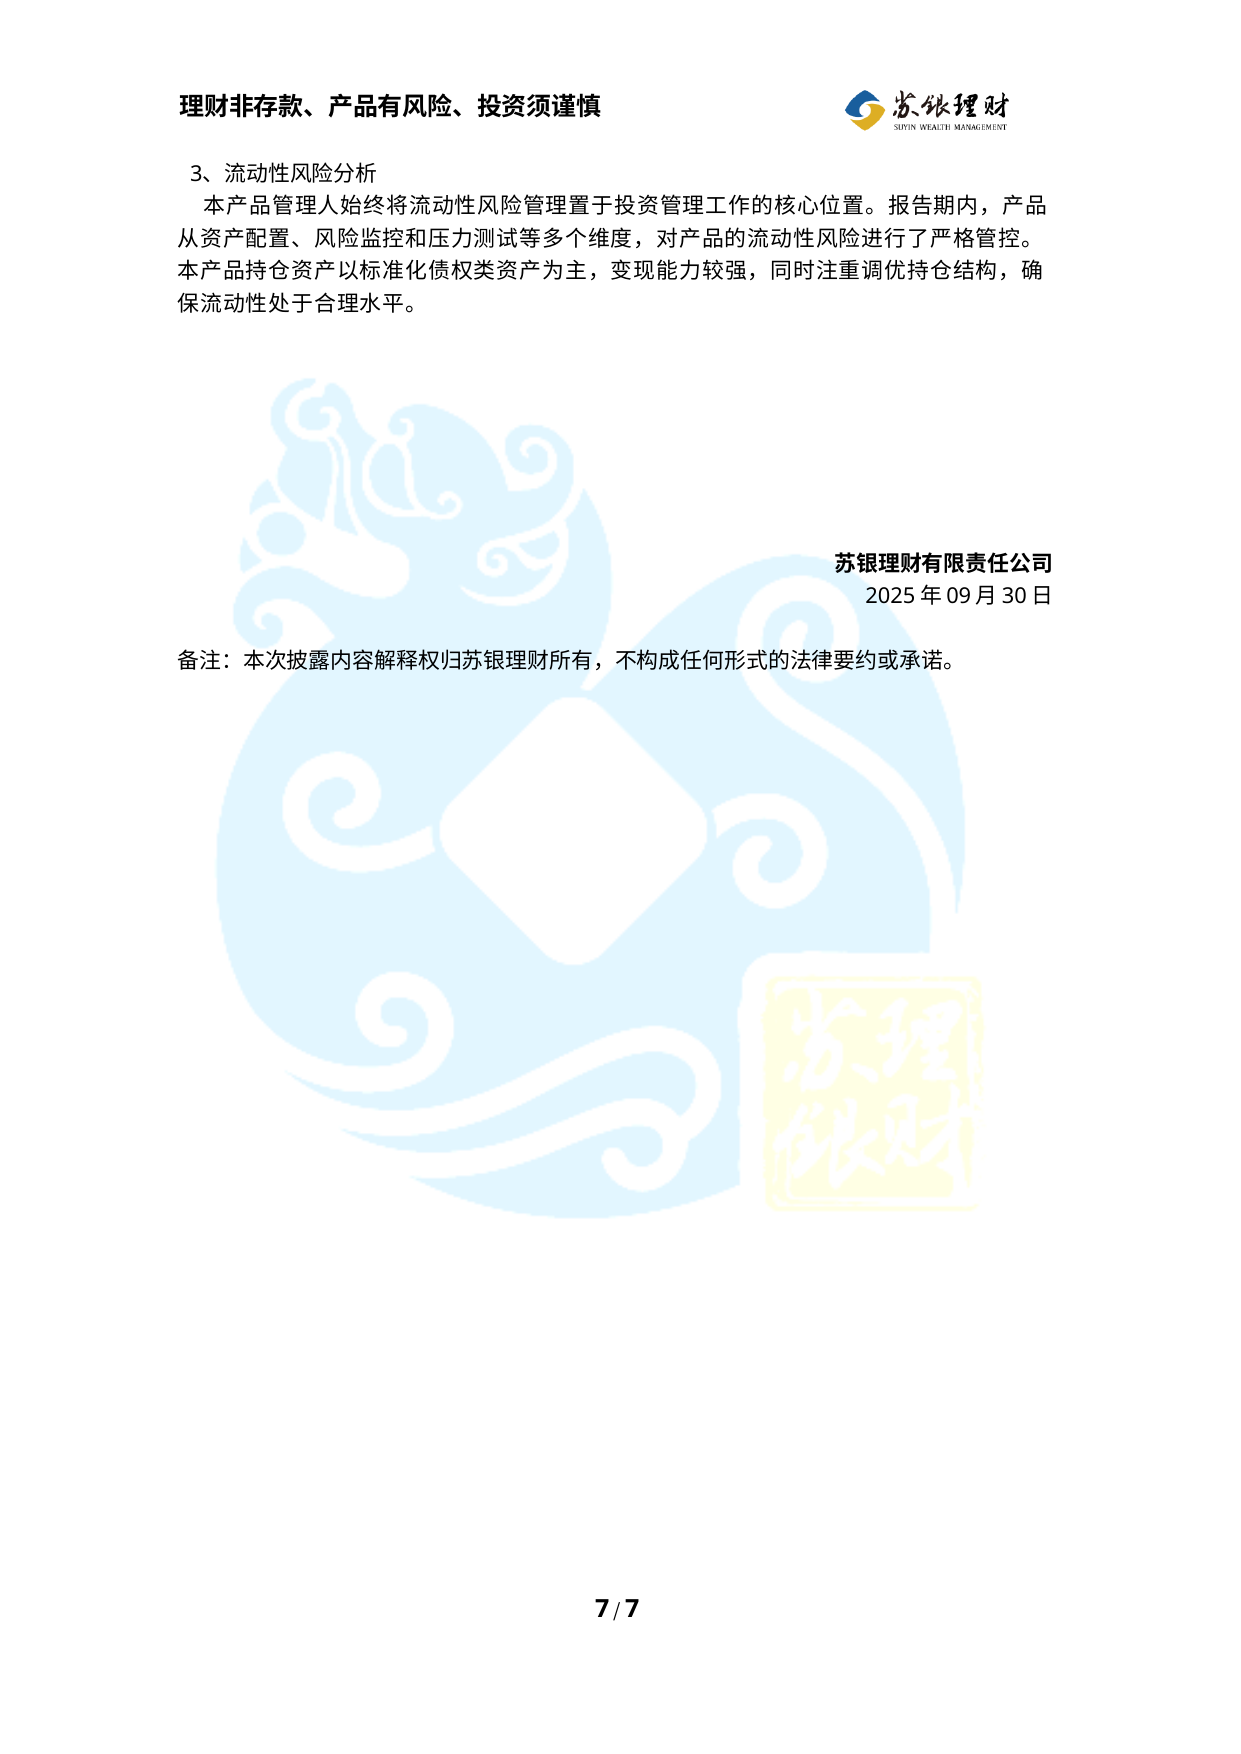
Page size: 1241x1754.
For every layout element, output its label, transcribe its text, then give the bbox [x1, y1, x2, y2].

text 2025年09月30日 [177, 578, 1053, 611]
subtitle 3、流动性风险分析 [190, 156, 1053, 188]
picture [820, 72, 1039, 143]
text 备注：本次披露内容解释权归苏银理财所有，不构成任何形式的法律要约或承诺。 [177, 643, 1053, 676]
text 本产品管理人始终将流动性风险管理置于投资管理工作的核心位置。报告期内，产品从资产配置、风险监控和压力测试等多个维度，对产品的流动性风险进行了严格管控。本产品持仓资产以标准化债权类资产为主，变现能力较强，同时注重调优持仓结构，确保流动性处于合理水平。 [177, 188, 1053, 318]
text 苏银理财有限责任公司 [177, 546, 1053, 578]
